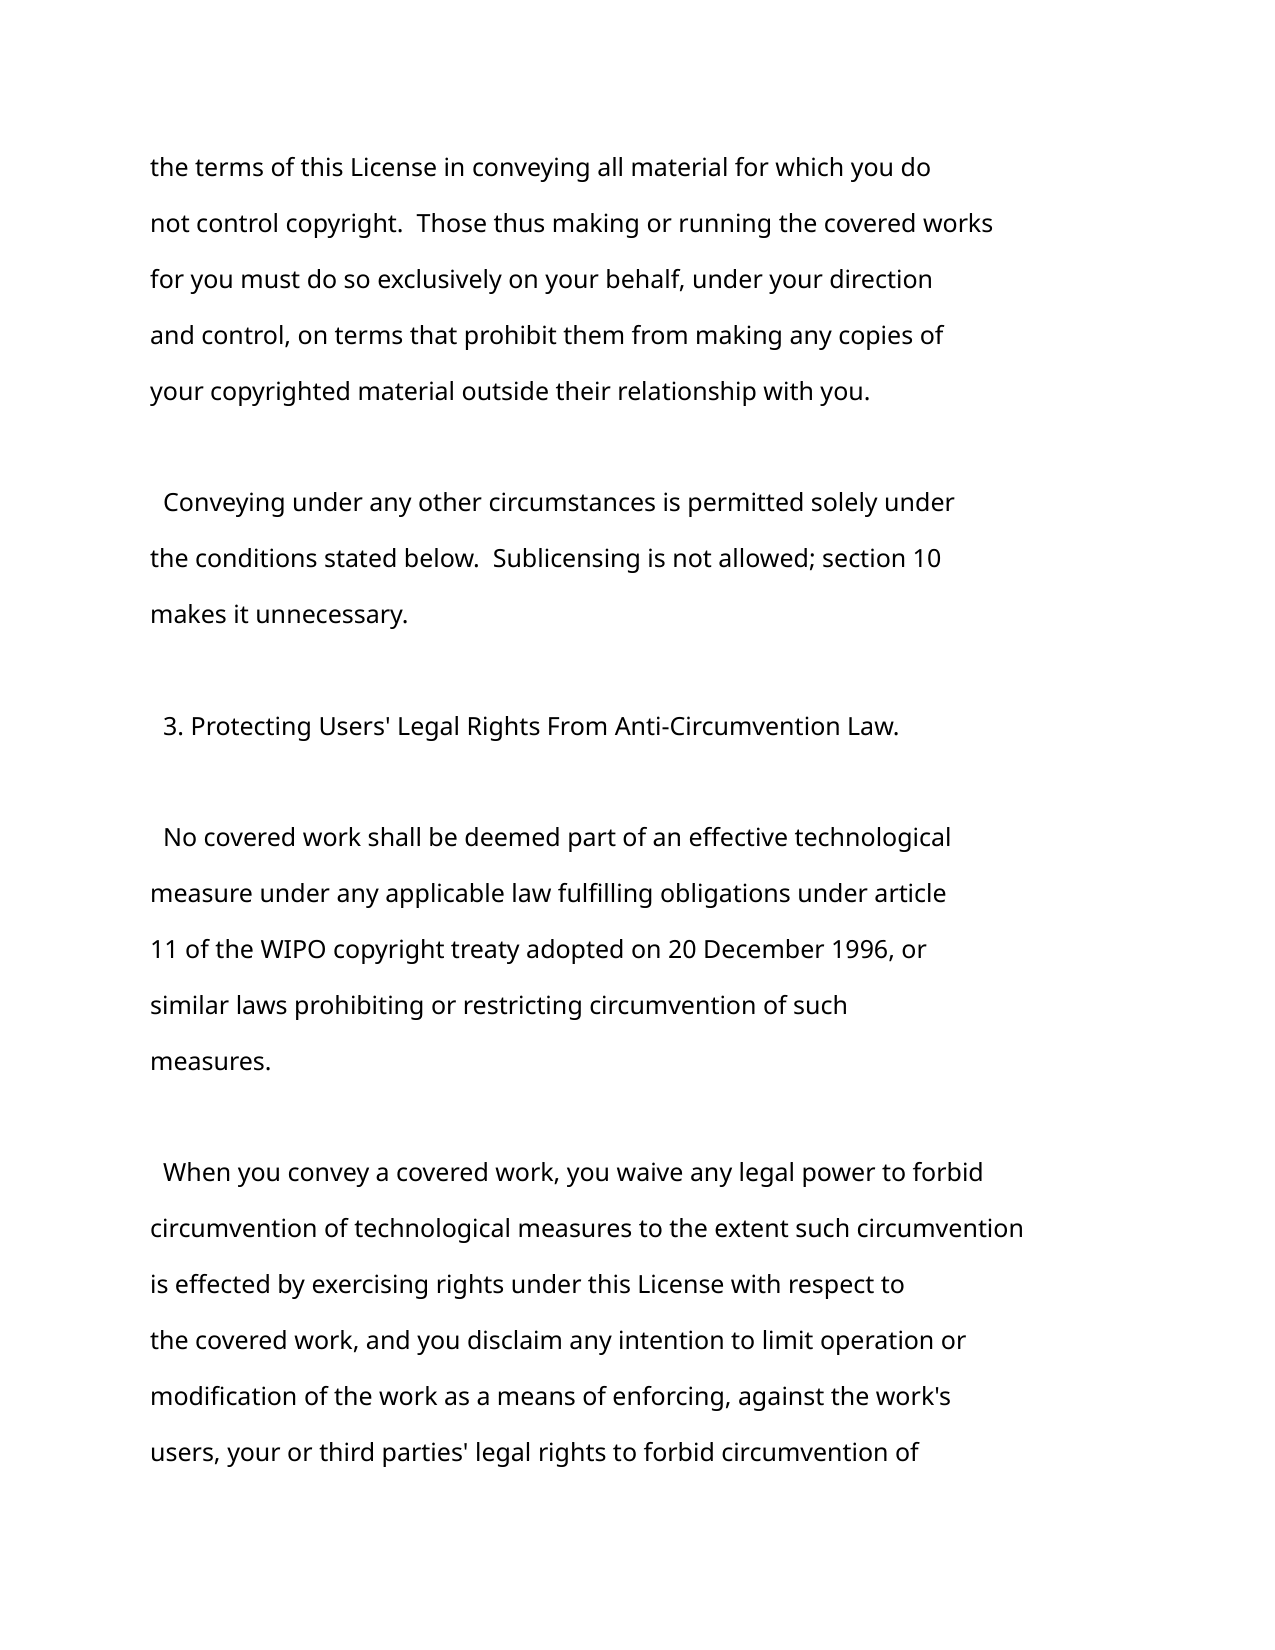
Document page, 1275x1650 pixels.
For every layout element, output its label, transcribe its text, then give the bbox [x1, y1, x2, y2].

text circumvention of technological measures to the extent such circumvention [150, 1211, 1125, 1245]
text not control copyright. Those thus making or running the covered works [150, 206, 1125, 240]
text your copyrighted material outside their relationship with you. [150, 373, 1125, 407]
text is effected by exercising rights under this License with respect to [150, 1267, 1125, 1301]
text No covered work shall be deemed part of an effective technological [150, 820, 1125, 854]
text When you convey a covered work, you waive any legal power to forbid [150, 1155, 1125, 1189]
text 11 of the WIPO copyright treaty adopted on 20 December 1996, or [150, 932, 1125, 966]
text measure under any applicable law fulfilling obligations under article [150, 876, 1125, 910]
text 3. Protecting Users' Legal Rights From Anti-Circumvention Law. [150, 708, 1125, 742]
text Conveying under any other circumstances is permitted solely under [150, 485, 1125, 519]
text the conditions stated below. Sublicensing is not allowed; section 10 [150, 541, 1125, 575]
text modification of the work as a means of enforcing, against the work's [150, 1378, 1125, 1412]
text the covered work, and you disclaim any intention to limit operation or [150, 1322, 1125, 1357]
text and control, on terms that prohibit them from making any copies of [150, 317, 1125, 352]
text the terms of this License in conveying all material for which you do [150, 150, 1125, 184]
text makes it unnecessary. [150, 597, 1125, 631]
text users, your or third parties' legal rights to forbid circumvention of [150, 1434, 1125, 1468]
text similar laws prohibiting or restricting circumvention of such [150, 987, 1125, 1022]
text for you must do so exclusively on your behalf, under your direction [150, 262, 1125, 296]
text measures. [150, 1043, 1125, 1077]
